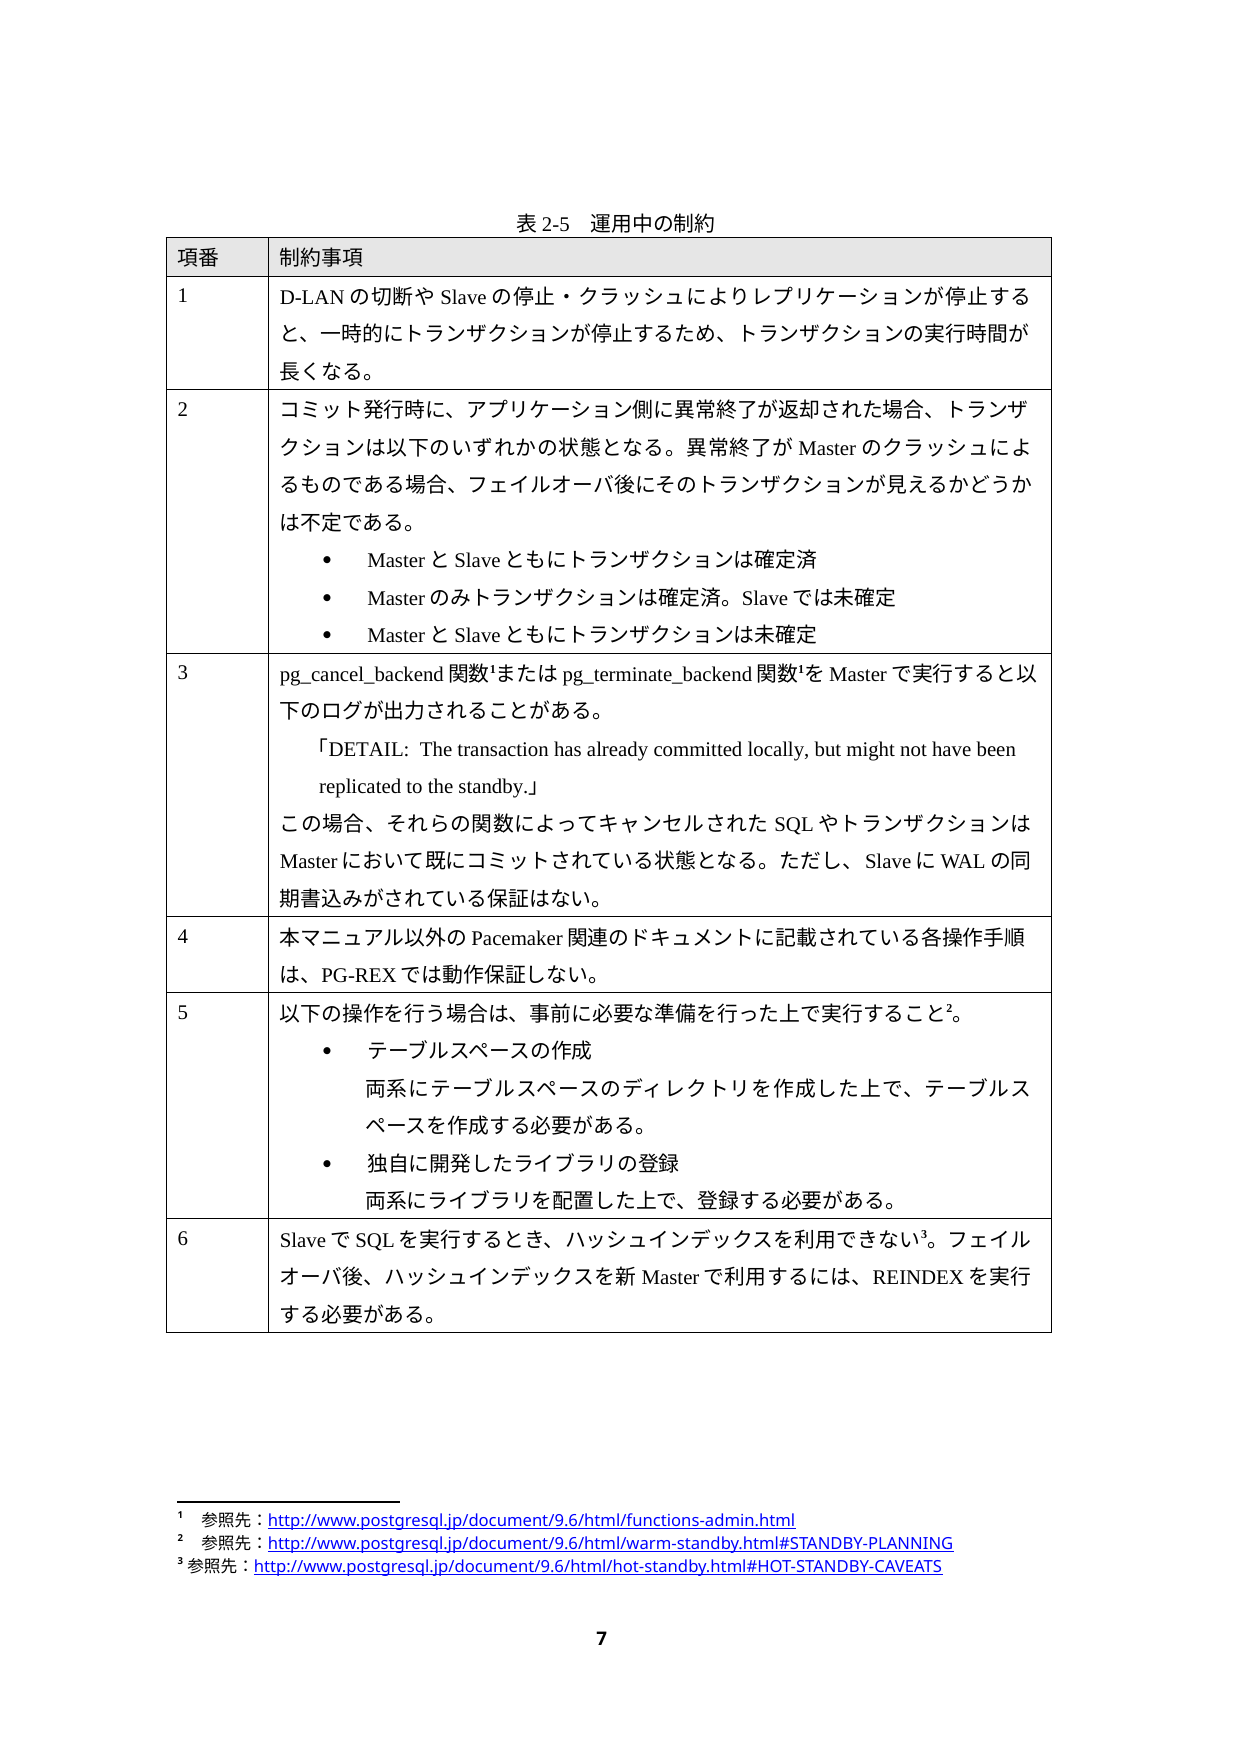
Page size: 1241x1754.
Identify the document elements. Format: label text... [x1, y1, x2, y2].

table_cell 6 [167, 1219, 268, 1332]
table_cell 3 [167, 654, 268, 916]
table_cell 4 [167, 917, 268, 992]
table_cell pg_cancel_backend関数またはpg_terminate_backend関数1をMasterで実行すると以下のログが出力されることがある。 「DETAIL: The transaction has already committed locally, but might not have been replicated to the standby.」 この場合、それらの関数によってキャンセルされたSQLやトランザクションはMasterにおいて既にコミットされている状態となる。ただし、SlaveにWALの同期書込みがされている保証はない。 [269, 654, 1051, 916]
table_cell SlaveでSQLを実行するとき、ハッシュインデックスを利用できない。フェイルオーバ後、ハッシュインデックスを新Masterで利用するには、REINDEXを実行する必要がある。 [269, 1219, 1051, 1332]
table_cell 以下の操作を行う場合は、事前に必要な準備を行った上で実行すること。 テーブルスペースの作成 両系にテーブルスペースのディレクトリを作成した上で、テーブルスペースを作成する必要がある。 独自に開発したライブラリの登録 両系にライブラリを配置した上で、登録する必要がある。 [269, 993, 1051, 1218]
table_header 制約事項 [269, 238, 1051, 276]
text 表 2-4 運用中の制約 [177, 207, 1054, 237]
table_cell コミット発行時に、アプリケーション側に異常終了が返却された場合、トランザクションは以下のいずれかの状態となる。異常終了がMasterのクラッシュによるものである場合、フェイルオーバ後にそのトランザクションが見えるかどうかは不定である。 MasterとSlaveともにトランザクションは確定済 Masterのみトランザクションは確定済。Slaveでは未確定 MasterとSlaveともにトランザクションは未確定 [269, 390, 1051, 653]
table_cell 本マニュアル以外のPacemaker関連のドキュメントに記載されている各操作手順は、PG-REXでは動作保証しない。 [269, 917, 1051, 992]
table_cell 1 [167, 277, 268, 389]
table_header 項番 [167, 238, 268, 276]
table_cell 5 [167, 993, 268, 1218]
table_cell 2 [167, 390, 268, 653]
table_cell D-LANの切断やSlaveの停止・クラッシュによりレプリケーションが停止すると、一時的にトランザクションが停止するため、トランザクションの実行時間が長くなる。 [269, 277, 1051, 389]
